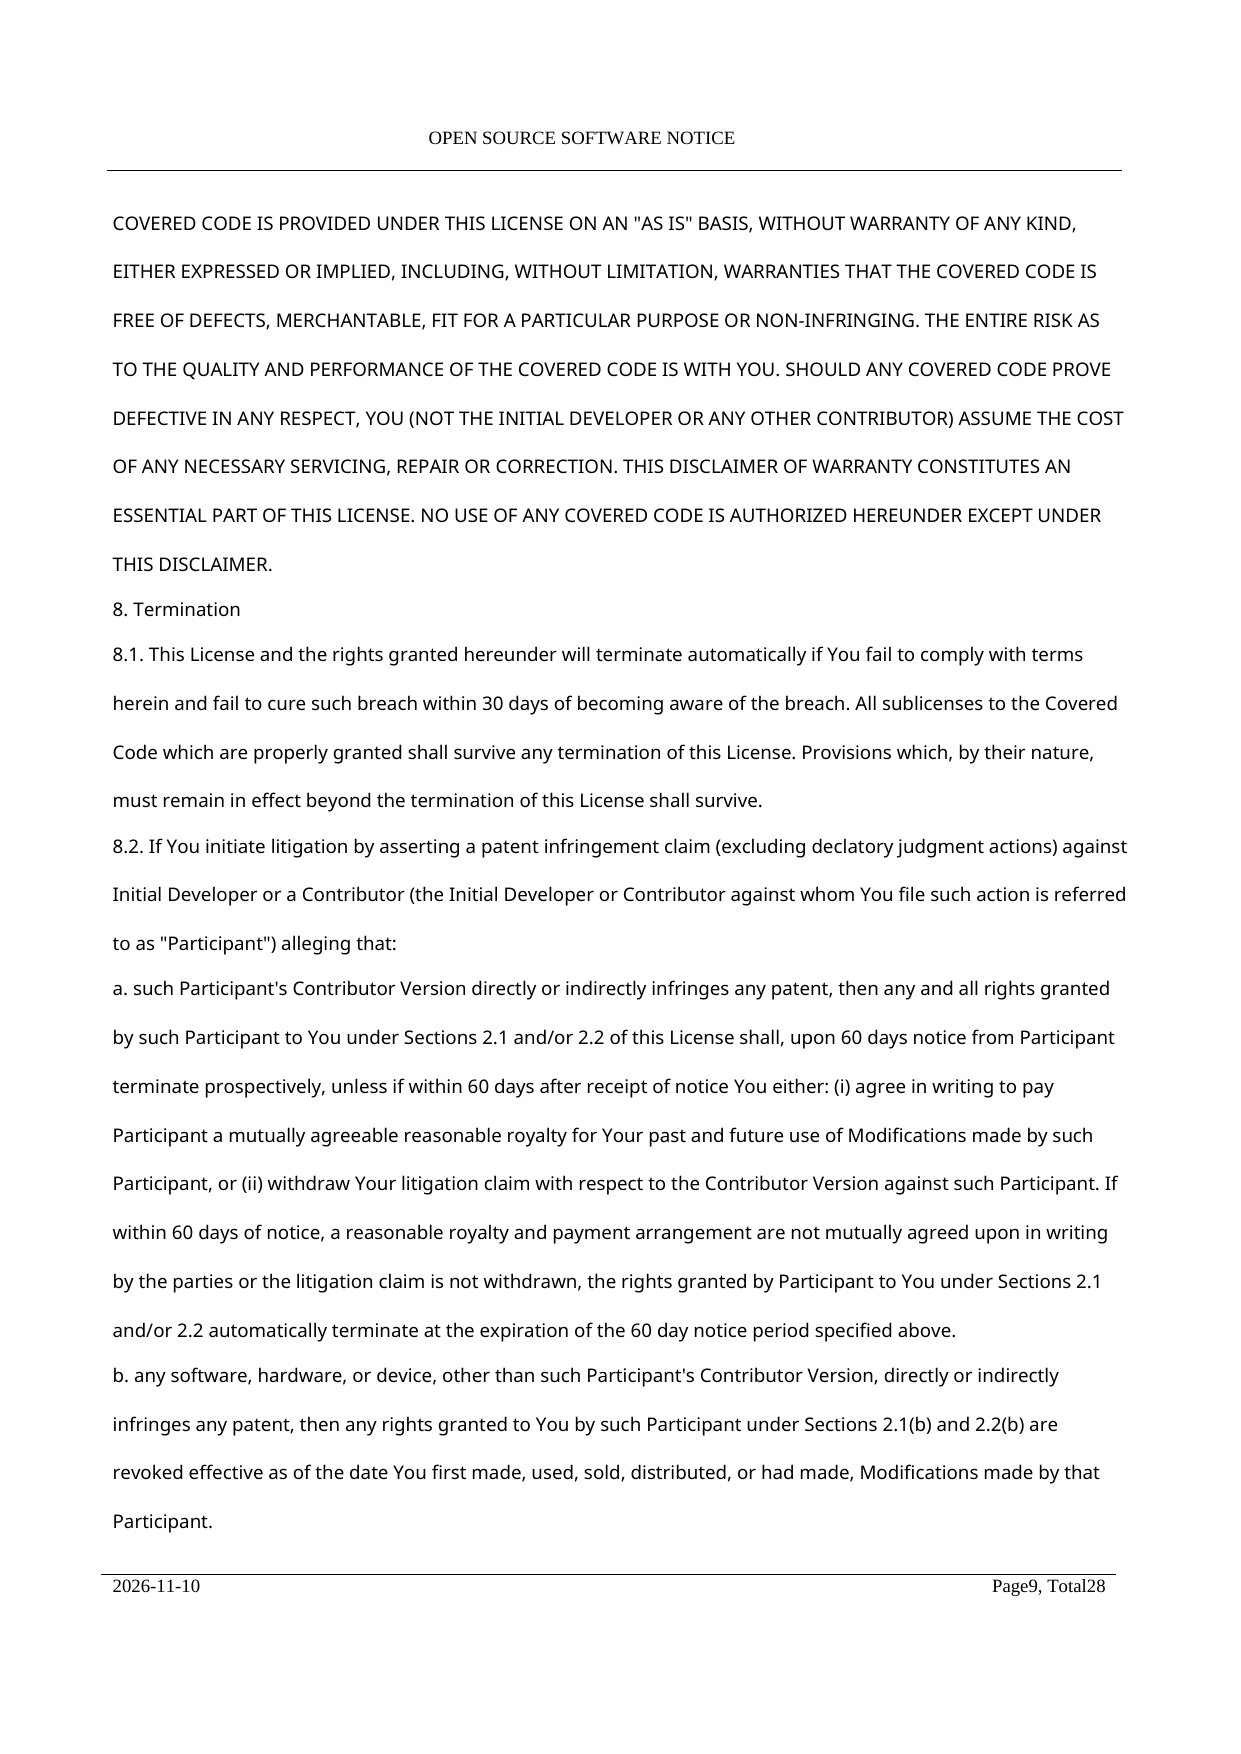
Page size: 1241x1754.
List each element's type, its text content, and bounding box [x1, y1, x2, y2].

text a. such Participant's Contributor Version directly or indirectly infringes any patent, then any and all rights granted by such Participant to You under Sections 2.1 and/or 2.2 of this License shall, upon 60 days notice from Participant terminate prospectively, unless if within 60 days after receipt of notice You either: (i) agree in writing to pay Participant a mutually agreeable reasonable royalty for Your past and future use of Modifications made by such Participant, or (ii) withdraw Your litigation claim with respect to the Contributor Version against such Participant. If within 60 days of notice, a reasonable royalty and payment arrangement are not mutually agreed upon in writing by the parties or the litigation claim is not withdrawn, the rights granted by Participant to You under Sections 2.1 and/or 2.2 automatically terminate at the expiration of the 60 day notice period specified above. [112, 972, 1128, 1346]
text 8.1. This License and the rights granted hereunder will terminate automatically if You fail to comply with terms herein and fail to cure such breach within 30 days of becoming aware of the breach. All sublicenses to the Covered Code which are properly granted shall survive any termination of this License. Provisions which, by their nature, must remain in effect beyond the termination of this License shall survive. [112, 638, 1128, 817]
text COVERED CODE IS PROVIDED UNDER THIS LICENSE ON AN "AS IS" BASIS, WITHOUT WARRANTY OF ANY KIND, EITHER EXPRESSED OR IMPLIED, INCLUDING, WITHOUT LIMITATION, WARRANTIES THAT THE COVERED CODE IS FREE OF DEFECTS, MERCHANTABLE, FIT FOR A PARTICULAR PURPOSE OR NON-INFRINGING. THE ENTIRE RISK AS TO THE QUALITY AND PERFORMANCE OF THE COVERED CODE IS WITH YOU. SHOULD ANY COVERED CODE PROVE DEFECTIVE IN ANY RESPECT, YOU (NOT THE INITIAL DEVELOPER OR ANY OTHER CONTRIBUTOR) ASSUME THE COST OF ANY NECESSARY SERVICING, REPAIR OR CORRECTION. THIS DISCLAIMER OF WARRANTY CONSTITUTES AN ESSENTIAL PART OF THIS LICENSE. NO USE OF ANY COVERED CODE IS AUTHORIZED HEREUNDER EXCEPT UNDER THIS DISCLAIMER. [112, 206, 1128, 580]
text 8.2. If You initiate litigation by asserting a patent infringement claim (excluding declatory judgment actions) against Initial Developer or a Contributor (the Initial Developer or Contributor against whom You file such action is referred to as "Participant") alleging that: [112, 829, 1128, 959]
text 8. Termination [112, 593, 1128, 625]
text b. any software, hardware, or device, other than such Participant's Contributor Version, directly or indirectly infringes any patent, then any rights granted to You by such Participant under Sections 2.1(b) and 2.2(b) are revoked effective as of the date You first made, used, sold, distributed, or had made, Modifications made by that Participant. [112, 1359, 1128, 1537]
